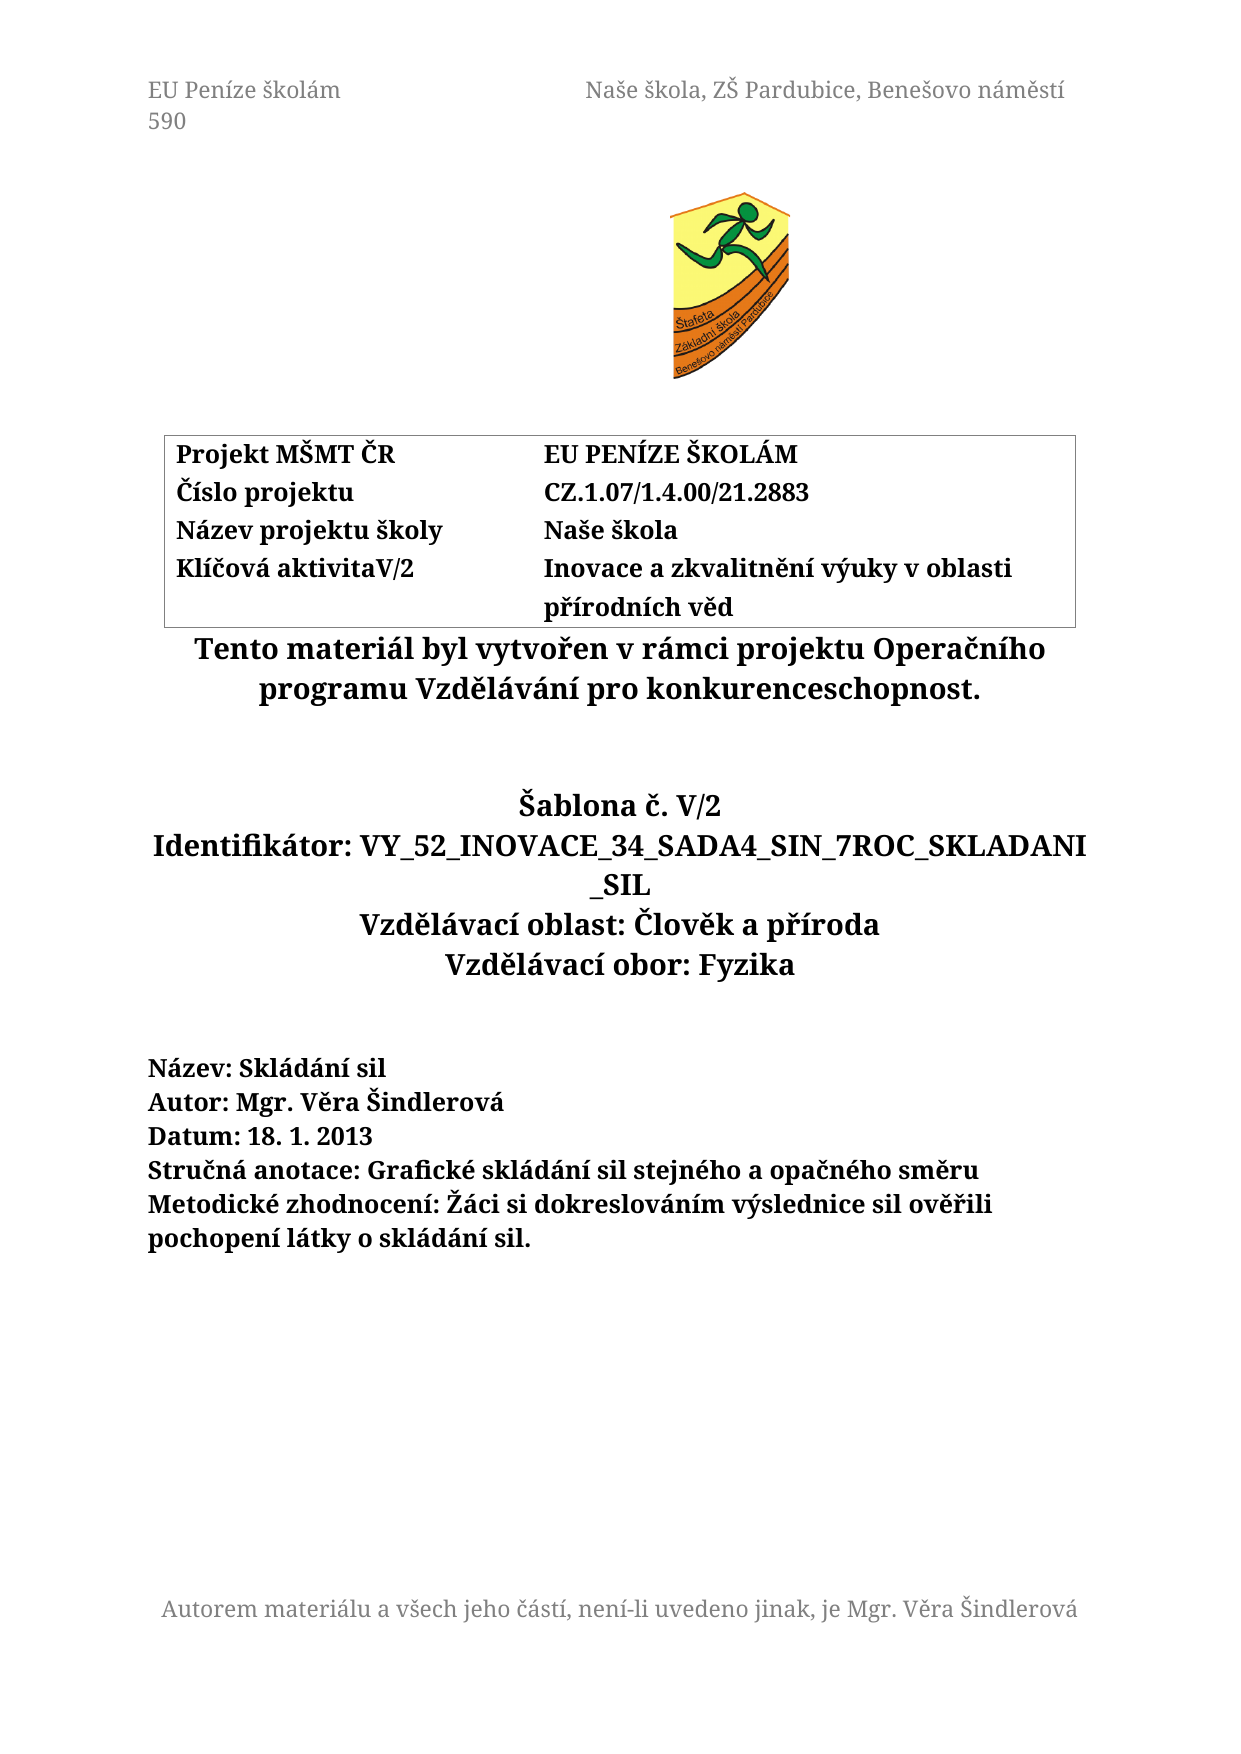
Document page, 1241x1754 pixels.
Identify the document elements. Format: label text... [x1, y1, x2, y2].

table_cell CZ.1.07/1.4.00/21.2883 [532, 474, 1075, 512]
text Šablona č. V/2 [148, 785, 1093, 825]
text Metodické zhodnocení: Žáci si dokreslováním výslednice sil ověřili pochopení látky o skládání sil. [148, 1186, 1093, 1254]
picture [670, 192, 791, 379]
table_header Projekt MŠMT ČR [165, 436, 532, 474]
text Stručná anotace: Grafické skládání sil stejného a opačného směru [148, 1152, 1093, 1186]
table_cell Naše škola [532, 512, 1075, 550]
table_cell Název projektu školy [165, 512, 532, 550]
text Datum: 18. 1. 2013 [148, 1118, 1093, 1152]
text Vzdělávací obor: Fyzika [148, 944, 1093, 984]
table_cell Inovace a zkvalitnění výuky v oblasti přírodních věd [532, 550, 1075, 627]
table_cell Číslo projektu [165, 474, 532, 512]
text Identifikátor: VY_52_INOVACE_34_SADA4_SIN_7ROC_SKLADANI _SIL [148, 825, 1093, 904]
table_header EU PENÍZE ŠKOLÁM [532, 436, 1075, 474]
text Tento materiál byl vytvořen v rámci projektu Operačního programu Vzdělávání pro konkurenceschopnost. [148, 628, 1093, 708]
text Název: Skládání sil [148, 1050, 1093, 1084]
table_cell Klíčová aktivitaV/2 [165, 550, 532, 627]
text Autor: Mgr. Věra Šindlerová [148, 1084, 1093, 1118]
text Vzdělávací oblast: Člověk a příroda [148, 904, 1093, 944]
